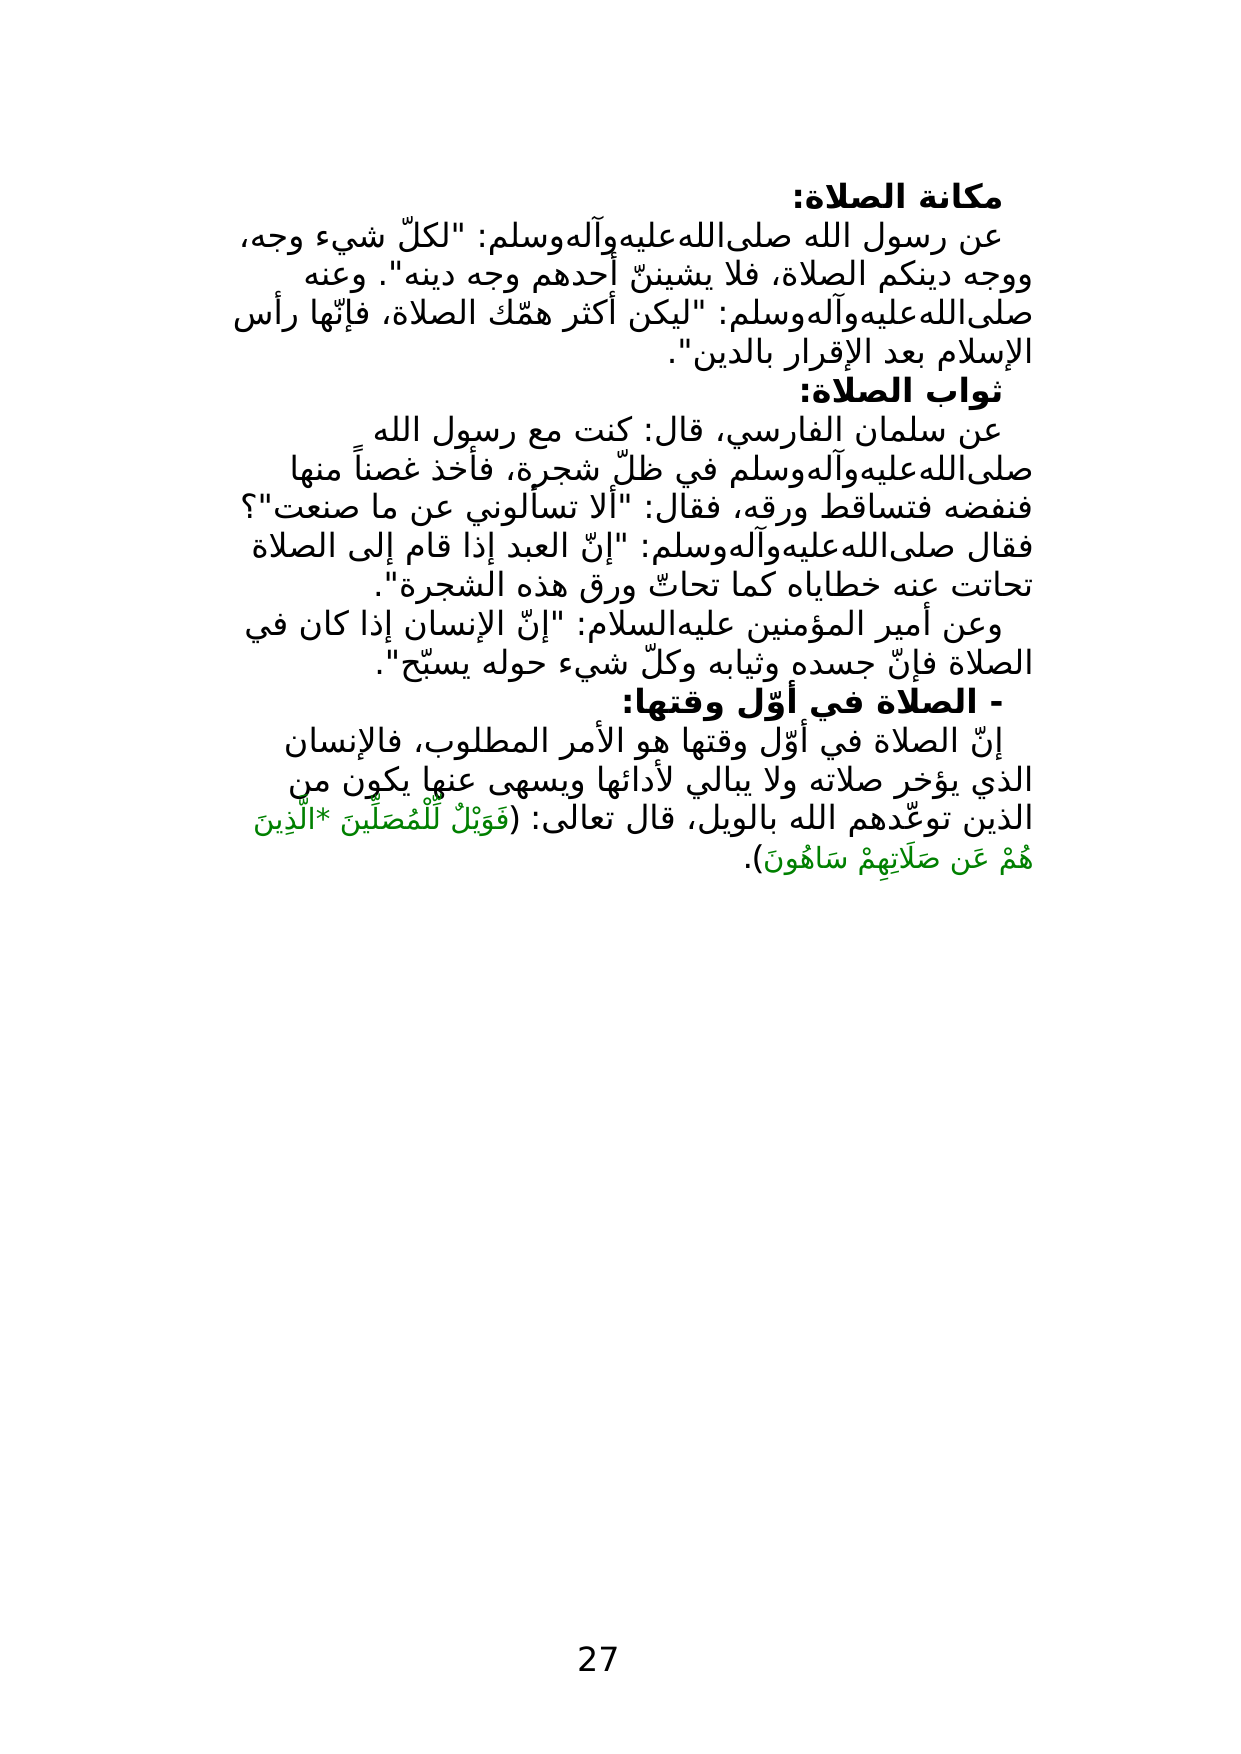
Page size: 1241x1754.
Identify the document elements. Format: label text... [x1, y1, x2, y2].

text عن رسول الله صلى‌الله‌عليه‌وآله‌وسلم: "لكلّ شيء وجه، ووجه دينكم الصلاة، فلا يشيننّ أحدهم وجه دينه". وعنه صلى‌الله‌عليه‌وآله‌وسلم: "ليكن أكثر همّك الصلاة، فإنّها رأس الإسلام بعد الإقرار بالدين". [222, 216, 1033, 371]
text - الصلاة في أوّل وقتها: [222, 682, 1033, 721]
text إنّ الصلاة في أوّل وقتها هو الأمر المطلوب، فالإنسان الذي يؤخر صلاته ولا يبالي لأدائها ويسهى عنها يكون من الذين توعّدهم الله بالويل، قال تعالى: ﴿فَوَيْلٌ لِّلْمُصَلِّينَ *الَّذِينَ هُمْ عَن صَلَاتِهِمْ سَاهُونَ﴾. [222, 721, 1033, 877]
text عن سلمان الفارسي، قال: كنت مع رسول الله صلى‌الله‌عليه‌وآله‌وسلم في ظلّ شجرة، فأخذ غصناً منها فنفضه فتساقط ورقه، فقال: "ألا تسألوني عن ما صنعت"؟ فقال صلى‌الله‌عليه‌وآله‌وسلم: "إنّ العبد إذا قام إلى الصلاة تحاتت عنه خطاياه كما تحاتّ ورق هذه الشجرة". [222, 410, 1033, 604]
text وعن أمير المؤمنين عليه‌السلام: "إنّ الإنسان إذا كان في الصلاة فإنّ جسده وثيابه وكلّ شيء حوله يسبّح". [222, 604, 1033, 682]
text ‏مكانة الصلاة: [222, 177, 1033, 216]
text ثواب الصلاة: [222, 371, 1033, 410]
